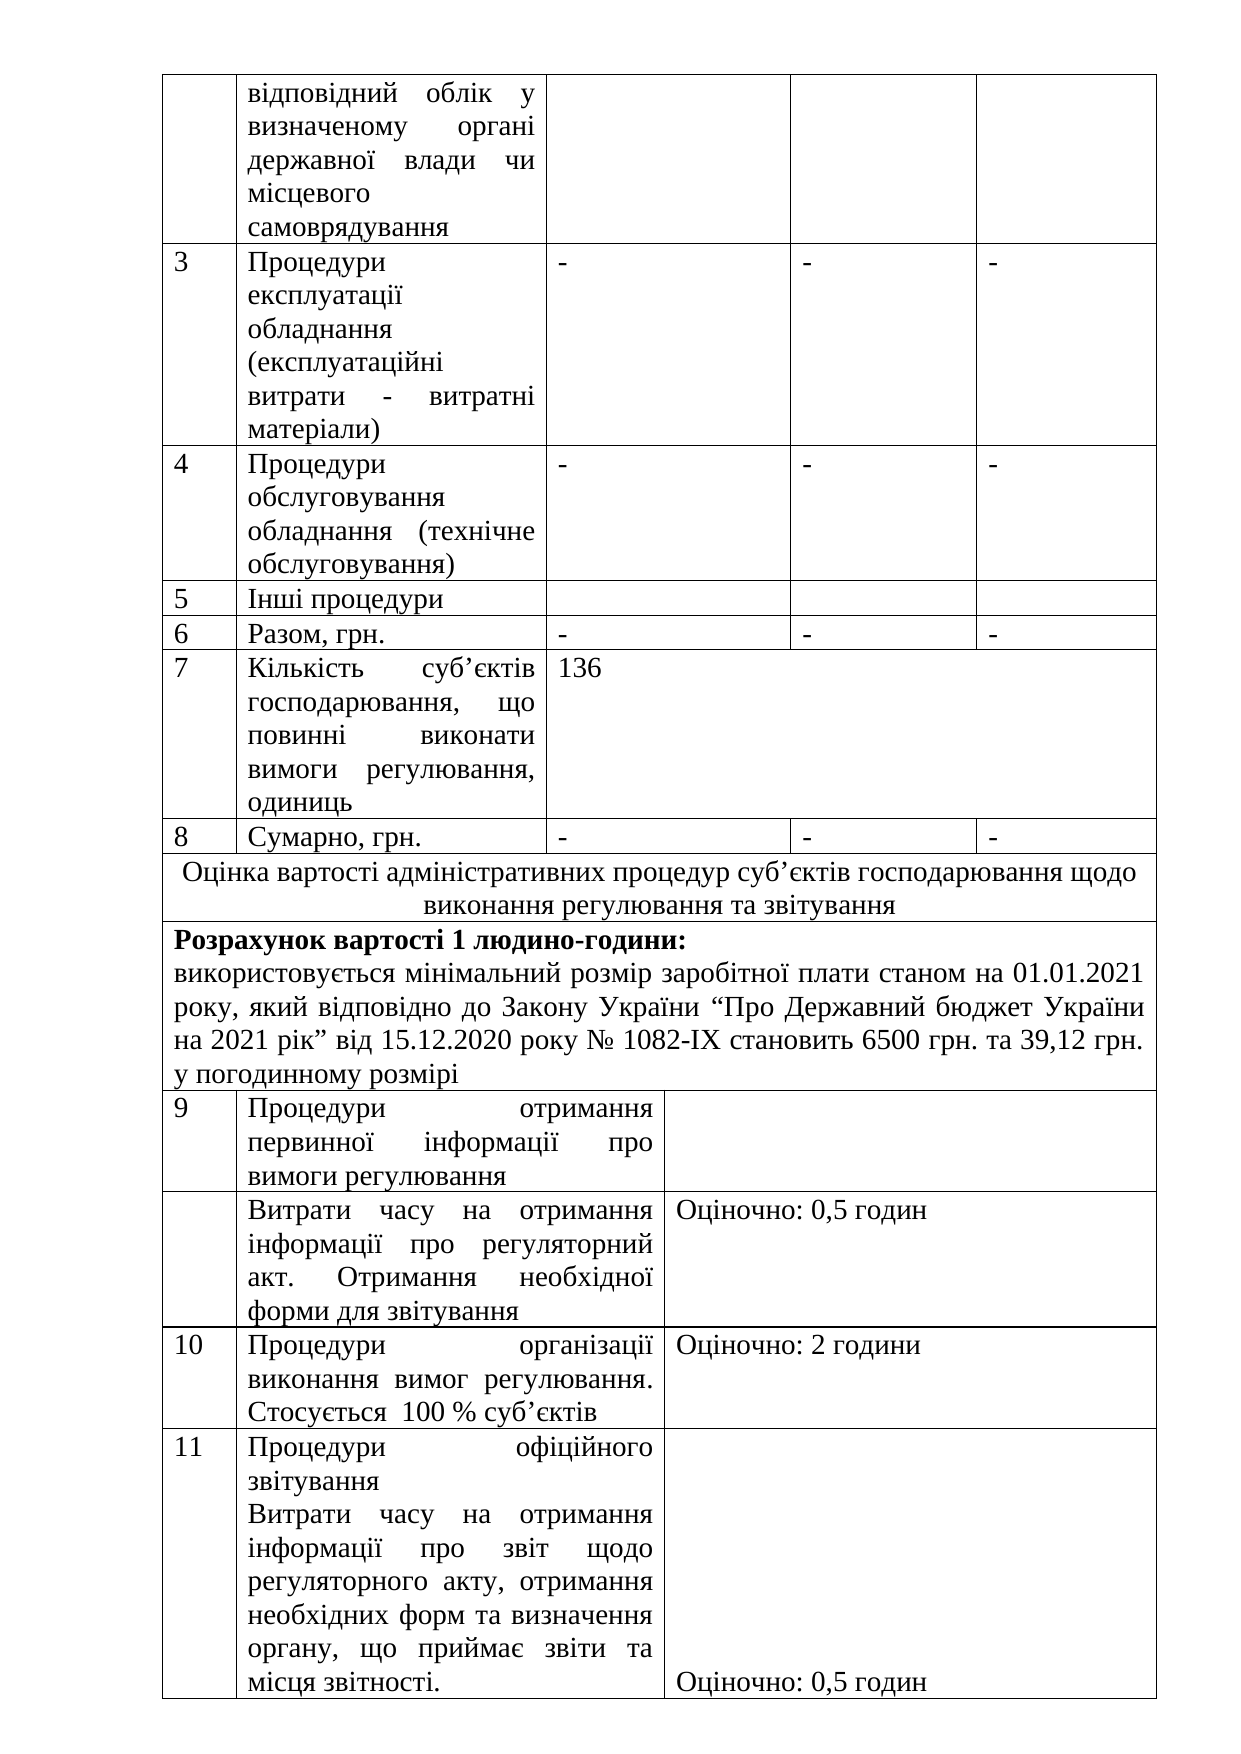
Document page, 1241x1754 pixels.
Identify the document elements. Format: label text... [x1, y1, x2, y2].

table_cell Кількість суб’єктів господарювання, що повинні виконати вимоги регулювання, одиниць [237, 650, 546, 818]
table_cell - [791, 819, 976, 853]
table_cell 2 [163, 75, 236, 243]
table_cell [791, 581, 976, 615]
table_cell 8 [163, 819, 236, 853]
table_cell 11 [163, 1429, 236, 1697]
table_cell - [791, 446, 976, 580]
table_cell - [791, 616, 976, 649]
table_cell - [791, 244, 976, 445]
table_cell 3 [163, 244, 236, 445]
table_cell [977, 581, 1156, 615]
table_cell 4 [163, 446, 236, 580]
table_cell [237, 75, 546, 243]
table_cell Оціночно: 2 години [665, 1328, 1156, 1428]
table_cell Оцінка вартості адміністративних процедур суб’єктів господарювання щодо виконання регулювання та звітування [163, 854, 1156, 921]
table_cell - [547, 616, 790, 649]
table_cell Процедури отримання первинної інформації про вимоги регулювання [237, 1091, 664, 1191]
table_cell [237, 1429, 664, 1697]
table_cell Інші процедури [237, 581, 546, 615]
table_cell - [977, 446, 1156, 580]
table_cell Розрахунок вартості 1 людино-години: використовується мінімальний розмір заробітної плати станом на 01.01.2021 року, який відповідно до Закону України “Про Державний бюджет України на 2021 рік” від 15.12.2020 року № 1082-IX становить 6500 грн. та 39,12 грн. у погодинному розмірі [163, 922, 1156, 1089]
table_cell [163, 1192, 236, 1326]
table_cell - [791, 75, 976, 243]
table_cell Витрати часу на отримання інформації про регуляторний акт. Отримання необхідної форми для звітування [237, 1192, 664, 1326]
table_cell 10 [163, 1328, 236, 1428]
table_cell Разом, грн. [237, 616, 546, 649]
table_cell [665, 1429, 1156, 1697]
table_cell - [547, 75, 790, 243]
table_cell 6 [163, 616, 236, 649]
table_cell - [547, 819, 790, 853]
table_cell [665, 1091, 1156, 1191]
table_cell - [547, 446, 790, 580]
table_cell 5 [163, 581, 236, 615]
table_cell [547, 581, 790, 615]
table_cell - [977, 244, 1156, 445]
table_cell - [977, 75, 1156, 243]
table_cell Оціночно: 0,5 годин [665, 1192, 1156, 1326]
table_cell Процедури організації виконання вимог регулювання. Стосується 100 % суб’єктів [237, 1328, 664, 1428]
table_cell - [547, 244, 790, 445]
table_cell 9 [163, 1091, 236, 1191]
table_cell 7 [163, 650, 236, 818]
table_cell Процедури обслуговування обладнання (технічне обслуговування) [237, 446, 546, 580]
table_cell - [977, 819, 1156, 853]
table_cell Сумарно, грн. [237, 819, 546, 853]
table_cell 136 [547, 650, 1156, 818]
table_cell Процедури експлуатації обладнання (експлуатаційні витрати - витратні матеріали) [237, 244, 546, 445]
table_cell - [977, 616, 1156, 649]
